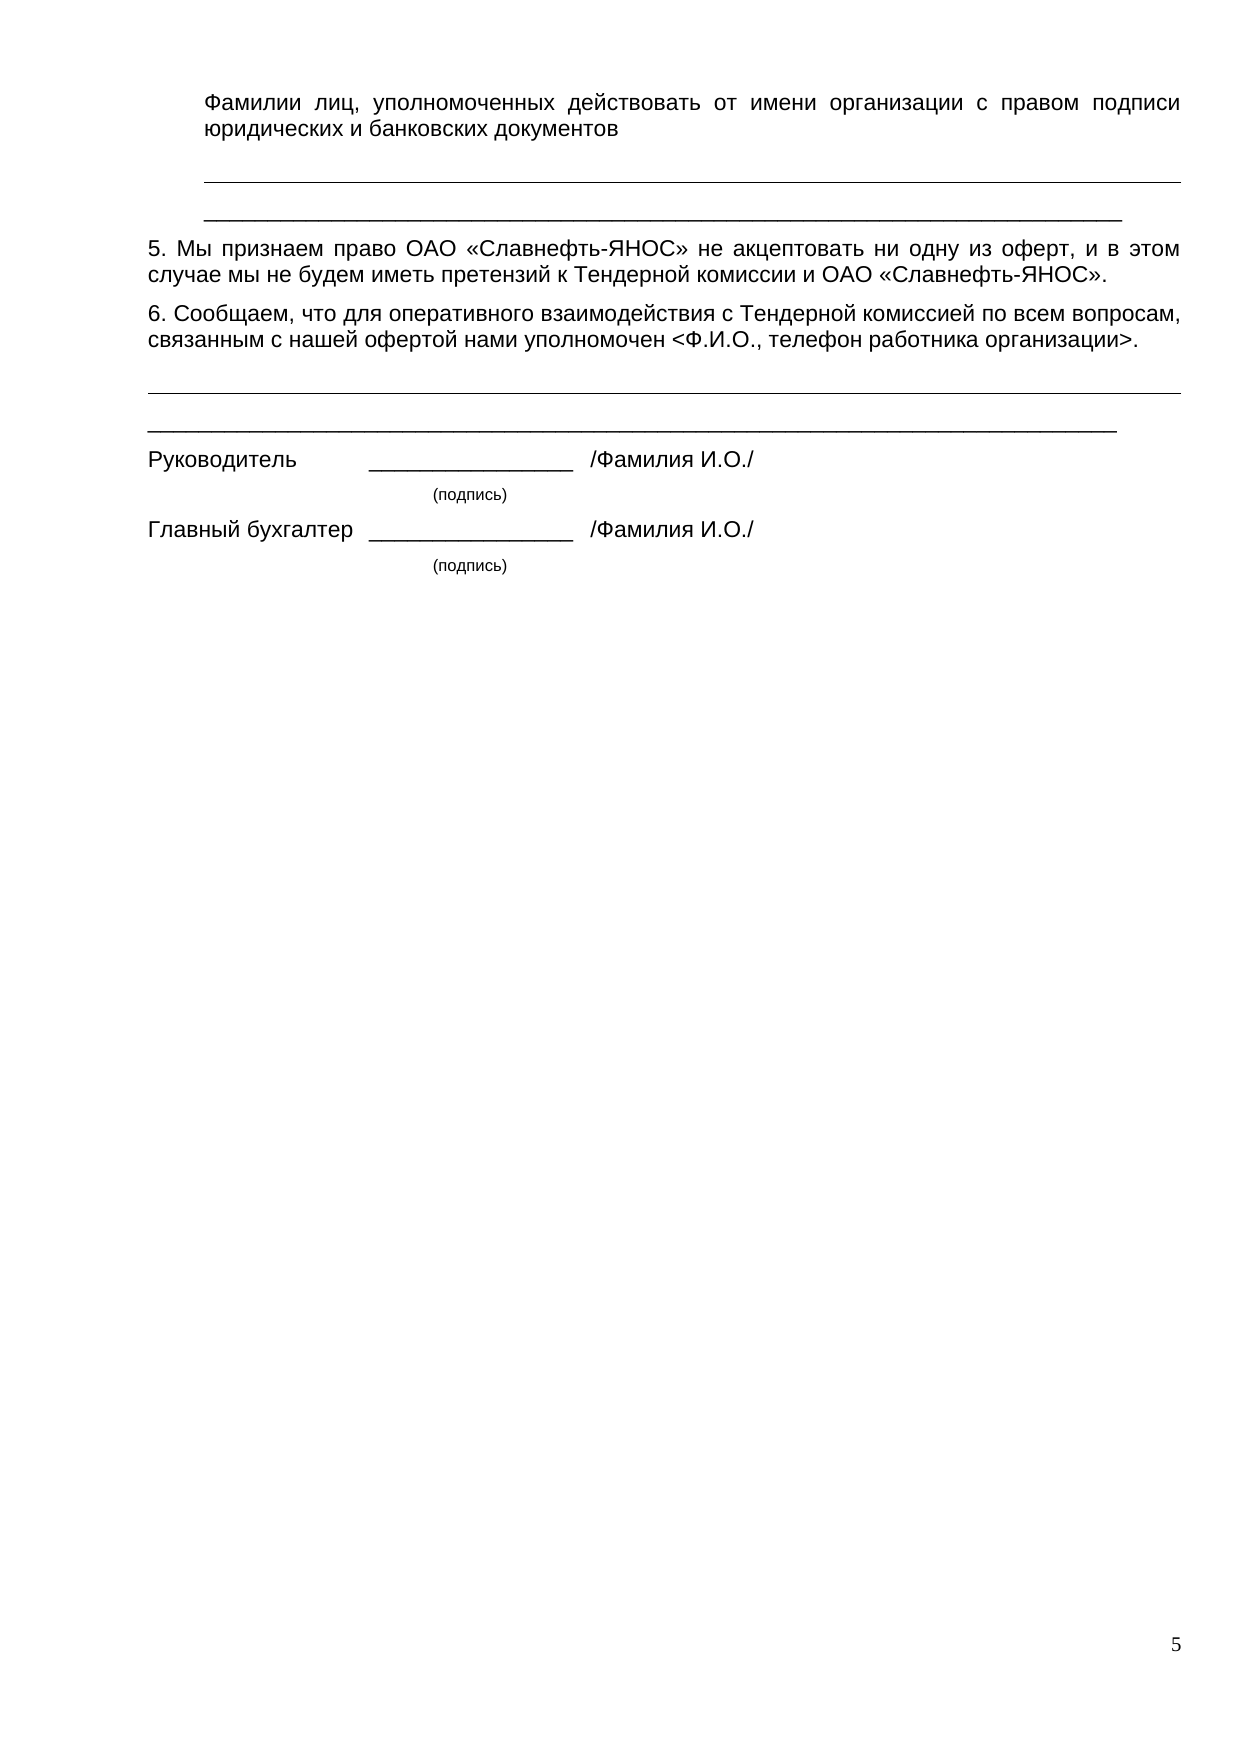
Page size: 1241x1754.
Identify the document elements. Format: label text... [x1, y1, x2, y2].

text ____________________________________________________________________________ [148, 407, 1181, 433]
text 6. Сообщаем, что для оперативного взаимодействия с Тендерной комиссией по всем вопросам, связанным с нашей офертой нами уполномочен <Ф.И.О., телефон работника организации>. [148, 300, 1181, 353]
text Фамилии лиц, уполномоченных действовать от имени организации с правом подписи юридических и банковских документов [204, 89, 1181, 141]
text (подпись) [295, 555, 1181, 574]
text (подпись) [148, 485, 1181, 504]
text Главный бухгалтер ________________ /Фамилия И.О./ [148, 516, 1181, 543]
text ________________________________________________________________________ [204, 196, 1181, 222]
text Руководитель ________________ /Фамилия И.О./ [148, 446, 1181, 472]
text 5. Мы признаем право ОАО «Славнефть-ЯНОС» не акцептовать ни одну из оферт, и в этом случае мы не будем иметь претензий к Тендерной комиссии и ОАО «Славнефть-ЯНОС». [148, 235, 1181, 287]
